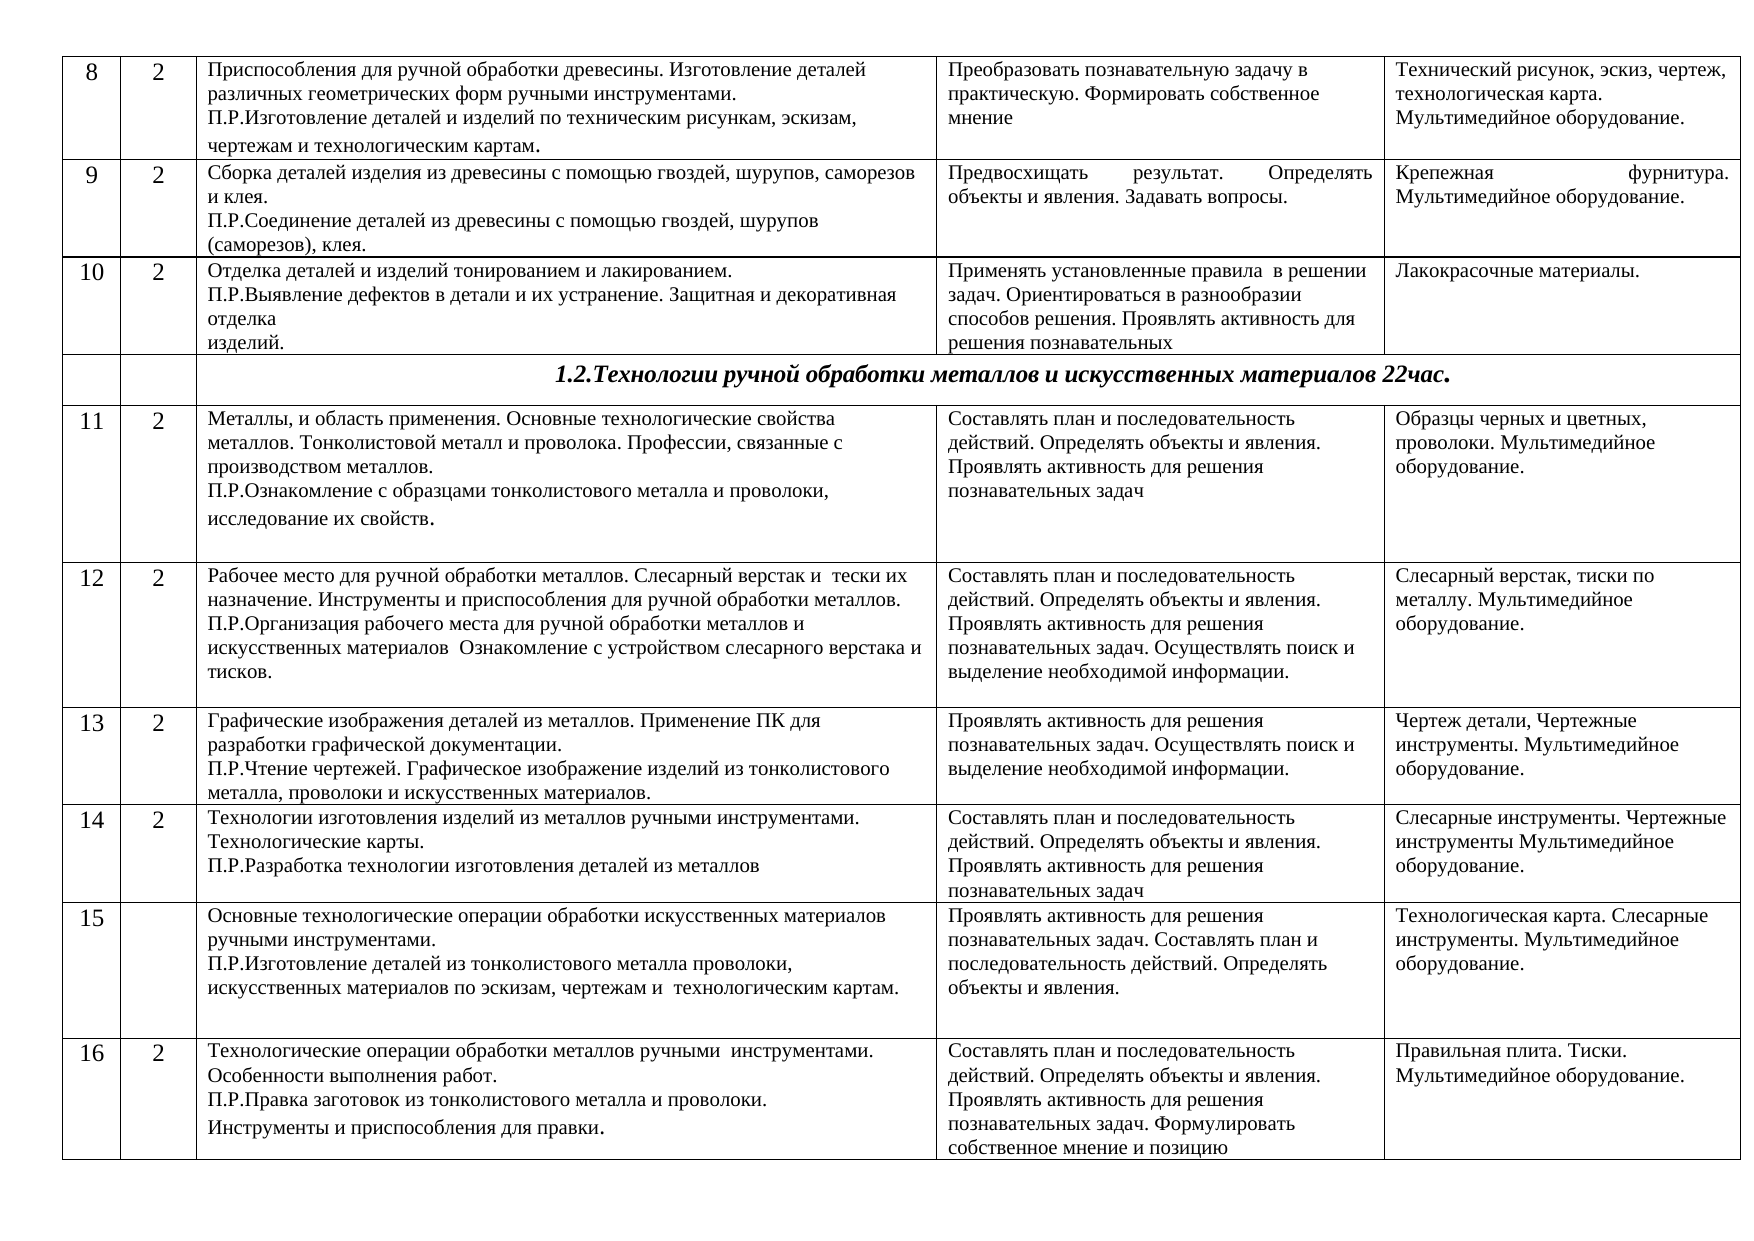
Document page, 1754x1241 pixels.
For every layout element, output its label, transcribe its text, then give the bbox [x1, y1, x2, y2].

table_cell Правильная плита. Тиски. Мультимедийное оборудование. [1385, 1039, 1740, 1159]
table_cell 2 [121, 57, 196, 159]
table_cell Основные технологические операции обработки искусственных материалов ручными инструментами. П.Р.Изготовление деталей из тонколистового металла проволоки, искусственных материалов по эскизам, чертежам и технологическим картам. [197, 903, 936, 1037]
table_cell 12 [63, 563, 120, 707]
table_cell Технологическая карта. Слесарные инструменты. Мультимедийное оборудование. [1385, 903, 1740, 1037]
table_cell Технический рисунок, эскиз, чертеж, технологическая карта. Мультимедийное оборудование. [1385, 57, 1740, 159]
table_cell Технологические операции обработки металлов ручными инструментами. Особенности выполнения работ. П.Р.Правка заготовок из тонколистового металла и проволоки. Инструменты и приспособления для правки. [197, 1039, 936, 1159]
table_cell 2 [121, 160, 196, 256]
table_cell Применять установленные правила в решении задач. Ориентироваться в разнообразии способов решения. Проявлять активность для решения познавательных [937, 258, 1384, 354]
table_cell 10 [63, 258, 120, 354]
table_cell 1.2.Технологии ручной обработки металлов и искусственных материалов 22час. [197, 355, 1740, 405]
table_cell Слесарный верстак, тиски по металлу. Мультимедийное оборудование. [1385, 563, 1740, 707]
table_cell [121, 903, 196, 1037]
table_cell 11 [63, 406, 120, 562]
table_cell 15 [63, 903, 120, 1037]
table_cell Преобразовать познавательную задачу в практическую. Формировать собственное мнение [937, 57, 1384, 159]
table_cell 2 [121, 563, 196, 707]
table_cell 16 [63, 1039, 120, 1159]
table_cell Составлять план и последовательность действий. Определять объекты и явления. Проявлять активность для решения познавательных задач. Осуществлять поиск и выделение необходимой информации. [937, 563, 1384, 707]
table_cell Металлы, и область применения. Основные технологические свойства металлов. Тонколистовой металл и проволока. Профессии, связанные с производством металлов. П.Р.Ознакомление с образцами тонколистового металла и проволоки, исследование их свойств. [197, 406, 936, 562]
table_cell Чертеж детали, Чертежные инструменты. Мультимедийное оборудование. [1385, 708, 1740, 804]
table_cell Проявлять активность для решения познавательных задач. Составлять план и последовательность действий. Определять объекты и явления. [937, 903, 1384, 1037]
table_cell [121, 355, 196, 405]
table_cell Проявлять активность для решения познавательных задач. Осуществлять поиск и выделение необходимой информации. [937, 708, 1384, 804]
table_cell Рабочее место для ручной обработки металлов. Слесарный верстак и тески их назначение. Инструменты и приспособления для ручной обработки металлов. П.Р.Организация рабочего места для ручной обработки металлов и искусственных материалов Ознакомление с устройством слесарного верстака и тисков. [197, 563, 936, 707]
table_cell Составлять план и последовательность действий. Определять объекты и явления. Проявлять активность для решения познавательных задач [937, 406, 1384, 562]
table_cell Составлять план и последовательность действий. Определять объекты и явления. Проявлять активность для решения познавательных задач [937, 805, 1384, 902]
table_cell Предвосхищать результат. Определять объекты и явления. Задавать вопросы. [937, 160, 1384, 256]
table_cell 9 [63, 160, 120, 256]
table_cell Отделка деталей и изделий тонированием и лакированием. П.Р.Выявление дефектов в детали и их устранение. Защитная и декоративная отделка изделий. [197, 258, 936, 354]
table_cell 2 [121, 406, 196, 562]
table_cell Лакокрасочные материалы. [1385, 258, 1740, 354]
table_cell 8 [63, 57, 120, 159]
table_cell [63, 355, 120, 405]
table_cell 13 [63, 708, 120, 804]
table_cell Графические изображения деталей из металлов. Применение ПК для разработки графической документации. П.Р.Чтение чертежей. Графическое изображение изделий из тонколистового металла, проволоки и искусственных материалов. [197, 708, 936, 804]
table_cell Сборка деталей изделия из древесины с помощью гвоздей, шурупов, саморезов и клея. П.Р.Соединение деталей из древесины с помощью гвоздей, шурупов (саморезов), клея. [197, 160, 936, 256]
table_cell Крепежная фурнитура. Мультимедийное оборудование. [1385, 160, 1740, 256]
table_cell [937, 1039, 1384, 1159]
table_cell 2 [121, 1039, 196, 1159]
table_cell Технологии изготовления изделий из металлов ручными инструментами. Технологические карты. П.Р.Разработка технологии изготовления деталей из металлов [197, 805, 936, 902]
table_cell Приспособления для ручной обработки древесины. Изготовление деталей различных геометрических форм ручными инструментами. П.Р.Изготовление деталей и изделий по техническим рисункам, эскизам, чертежам и технологическим картам. [197, 57, 936, 159]
table_cell 14 [63, 805, 120, 902]
table_cell 2 [121, 805, 196, 902]
table_cell 2 [121, 708, 196, 804]
table_cell Образцы черных и цветных, проволоки. Мультимедийное оборудование. [1385, 406, 1740, 562]
table_cell Слесарные инструменты. Чертежные инструменты Мультимедийное оборудование. [1385, 805, 1740, 902]
table_cell 2 [121, 258, 196, 354]
